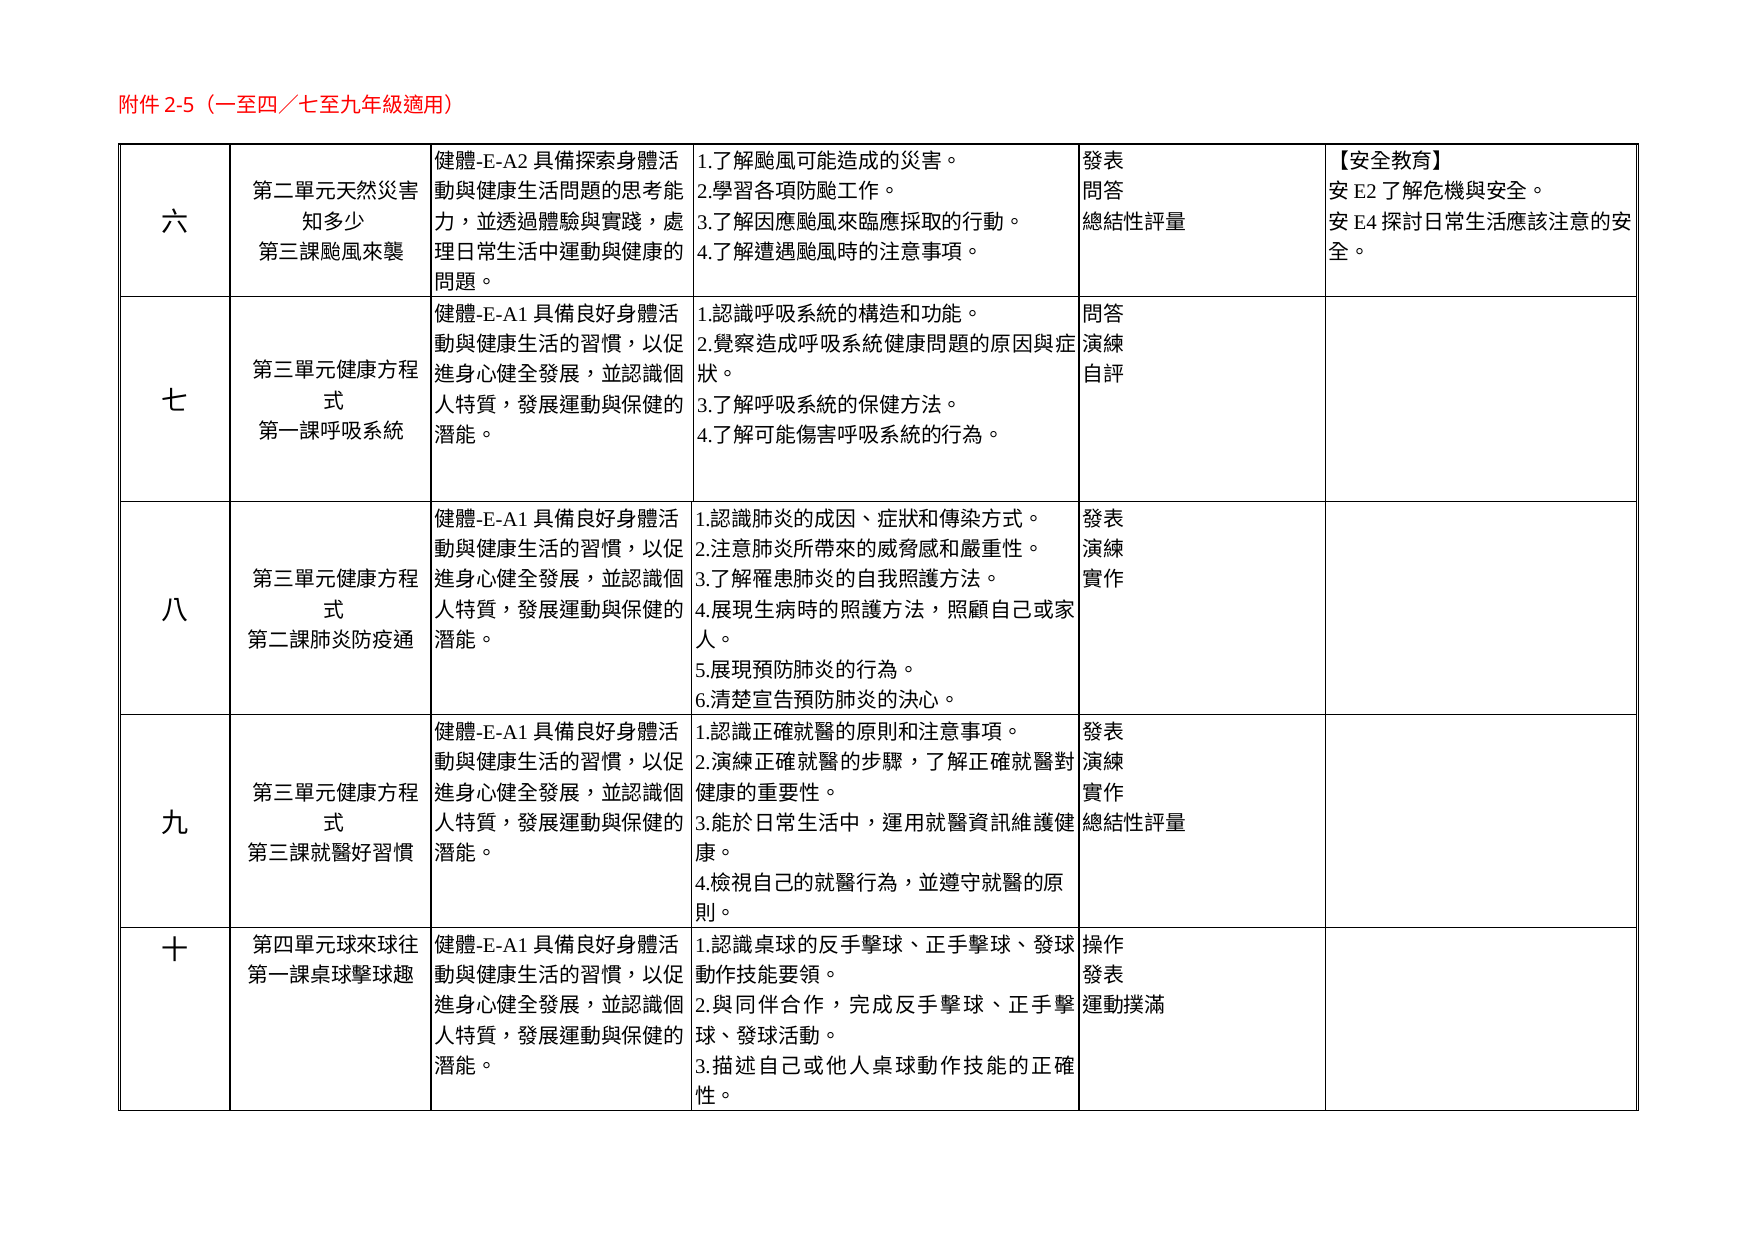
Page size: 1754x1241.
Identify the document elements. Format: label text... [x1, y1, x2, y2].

table_cell 健體-E-A1 具備良好身體活動與健康生活的習慣，以促進身心健全發展，並認識個人特質，發展運動與保健的潛能。 [432, 297, 693, 501]
table_cell 六 [121, 145, 229, 296]
table_cell 第三單元健康方程式 第三課就醫好習慣 [231, 715, 430, 927]
table_cell 1.認識肺炎的成因、症狀和傳染方式。 2.注意肺炎所帶來的威脅感和嚴重性。 3.了解罹患肺炎的自我照護方法。 4.展現生病時的照護方法，照顧自己或家人。 5.展現預防肺炎的行為。 6.清楚宣告預防肺炎的決心。 [692, 502, 1078, 714]
table_cell 第二單元天然災害知多少 第三課颱風來襲 [231, 145, 430, 296]
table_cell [432, 145, 693, 296]
table_cell 1.認識正確就醫的原則和注意事項。 2.演練正確就醫的步驟，了解正確就醫對健康的重要性。 3.能於日常生活中，運用就醫資訊維護健康。 4.檢視自己的就醫行為，並遵守就醫的原則。 [692, 715, 1078, 927]
table_cell 操作 發表 運動撲滿 [1080, 928, 1325, 1109]
table_cell 【安全教育】 安E2 了解危機與安全。 安E4 探討日常生活應該注意的安全。 [1326, 145, 1636, 296]
table_cell 七 [121, 297, 229, 501]
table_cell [692, 928, 1078, 1109]
table_cell 第四單元球來球往 第一課桌球擊球趣 [231, 928, 430, 1109]
table_cell [1326, 297, 1636, 501]
table_cell 問答 演練 自評 [1080, 297, 1325, 501]
table_cell [1326, 928, 1636, 1109]
table_cell 發表 演練 實作 [1080, 502, 1325, 714]
table_cell 九 [121, 715, 229, 927]
table_cell 1.認識呼吸系統的構造和功能。 2.覺察造成呼吸系統健康問題的原因與症狀。 3.了解呼吸系統的保健方法。 4.了解可能傷害呼吸系統的行為。 [694, 297, 1078, 501]
table_cell 健體-E-A1 具備良好身體活動與健康生活的習慣，以促進身心健全發展，並認識個人特質，發展運動與保健的潛能。 [432, 715, 691, 927]
table_cell [1326, 502, 1636, 714]
table_cell 八 [121, 502, 229, 714]
table_cell 發表 問答 總結性評量 [1080, 145, 1325, 296]
table_cell 第三單元健康方程式 第二課肺炎防疫通 [231, 502, 430, 714]
table_cell [1326, 715, 1636, 927]
table_cell 第三單元健康方程式 第一課呼吸系統 [231, 297, 430, 501]
table_cell 健體-E-A1 具備良好身體活動與健康生活的習慣，以促進身心健全發展，並認識個人特質，發展運動與保健的潛能。 [432, 502, 691, 714]
table_cell 十 [121, 928, 229, 1109]
table_cell 發表 演練 實作 總結性評量 [1080, 715, 1325, 927]
table_cell 1.了解颱風可能造成的災害。 2.學習各項防颱工作。 3.了解因應颱風來臨應採取的行動。 4.了解遭遇颱風時的注意事項。 [694, 145, 1078, 296]
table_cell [432, 928, 691, 1109]
